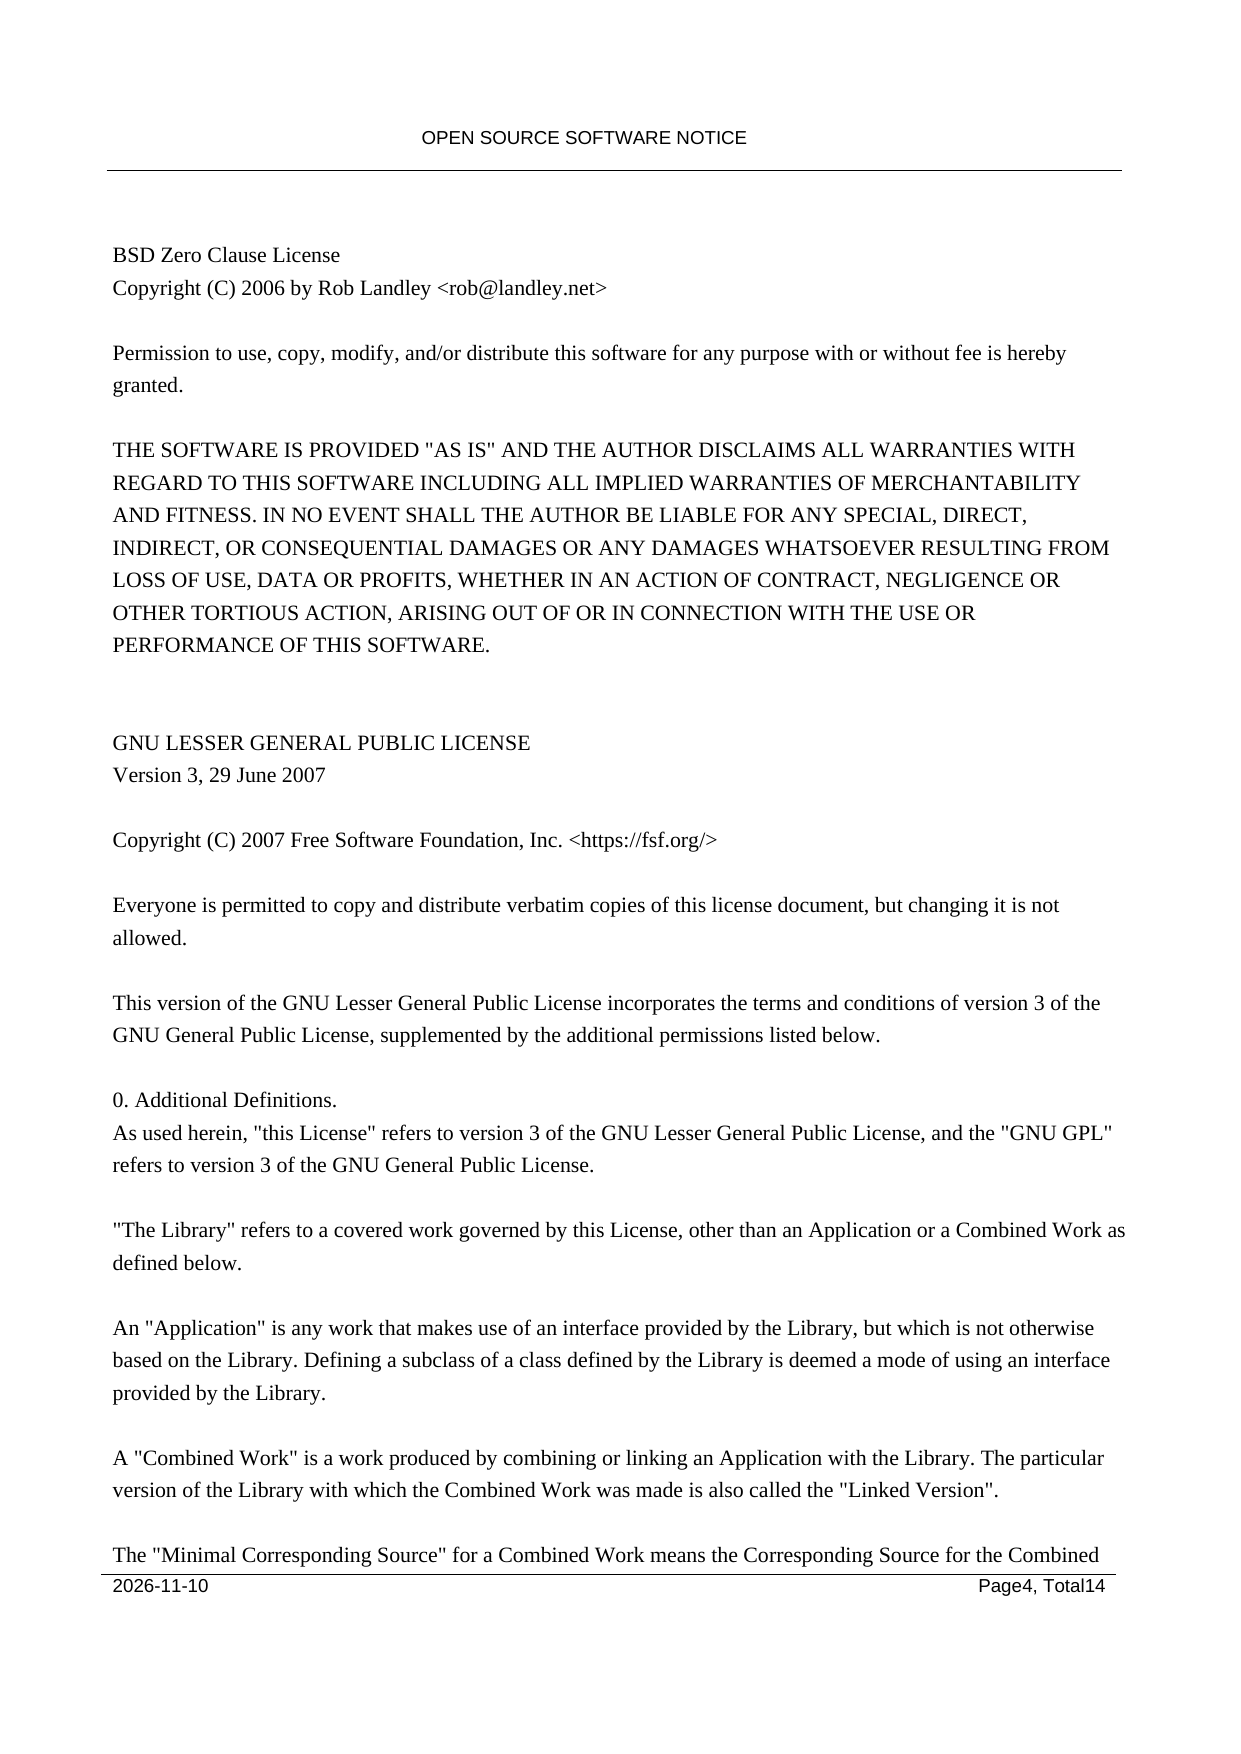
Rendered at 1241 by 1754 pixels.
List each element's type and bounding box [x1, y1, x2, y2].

text [112, 206, 1128, 1571]
